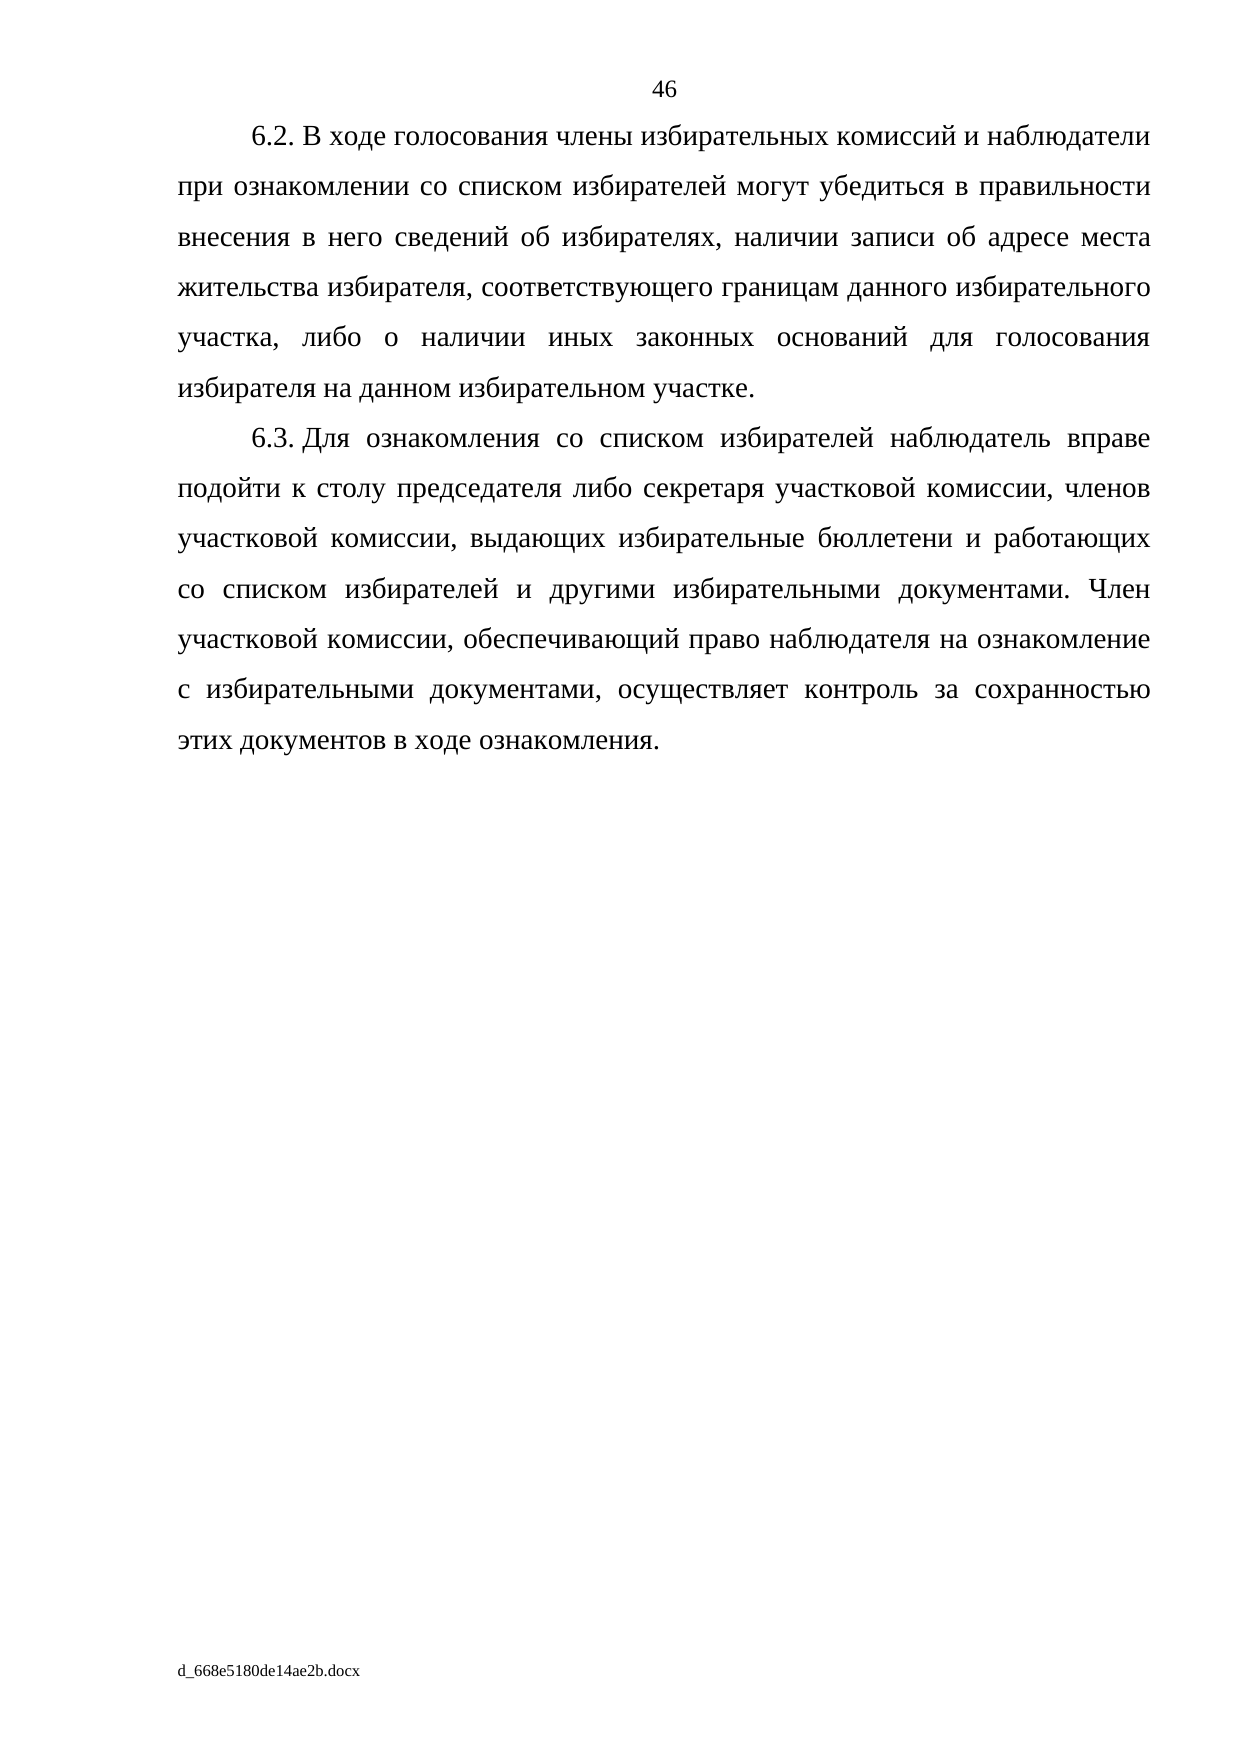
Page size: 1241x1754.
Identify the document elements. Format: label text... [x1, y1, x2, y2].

text 6.2. В ходе голосования члены избирательных комиссий и наблюдатели при ознакомлении со списком избирателей могут убедиться в правильности внесения в него сведений об избирателях, наличии записи об адресе места жительства избирателя, соответствующего границам данного избирательного участка, либо о наличии иных законных оснований для голосования избирателя на данном избирательном участке. [177, 118, 1152, 403]
text 6.3. Для ознакомления со списком избирателей наблюдатель вправе подойти к столу председателя либо секретаря участковой комиссии, членов участковой комиссии, выдающих избирательные бюллетени и работающих со списком избирателей и другими избирательными документами. Член участковой комиссии, обеспечивающий право наблюдателя на ознакомление с избирательными документами, осуществляет контроль за сохранностью этих документов в ходе ознакомления. [177, 420, 1152, 755]
